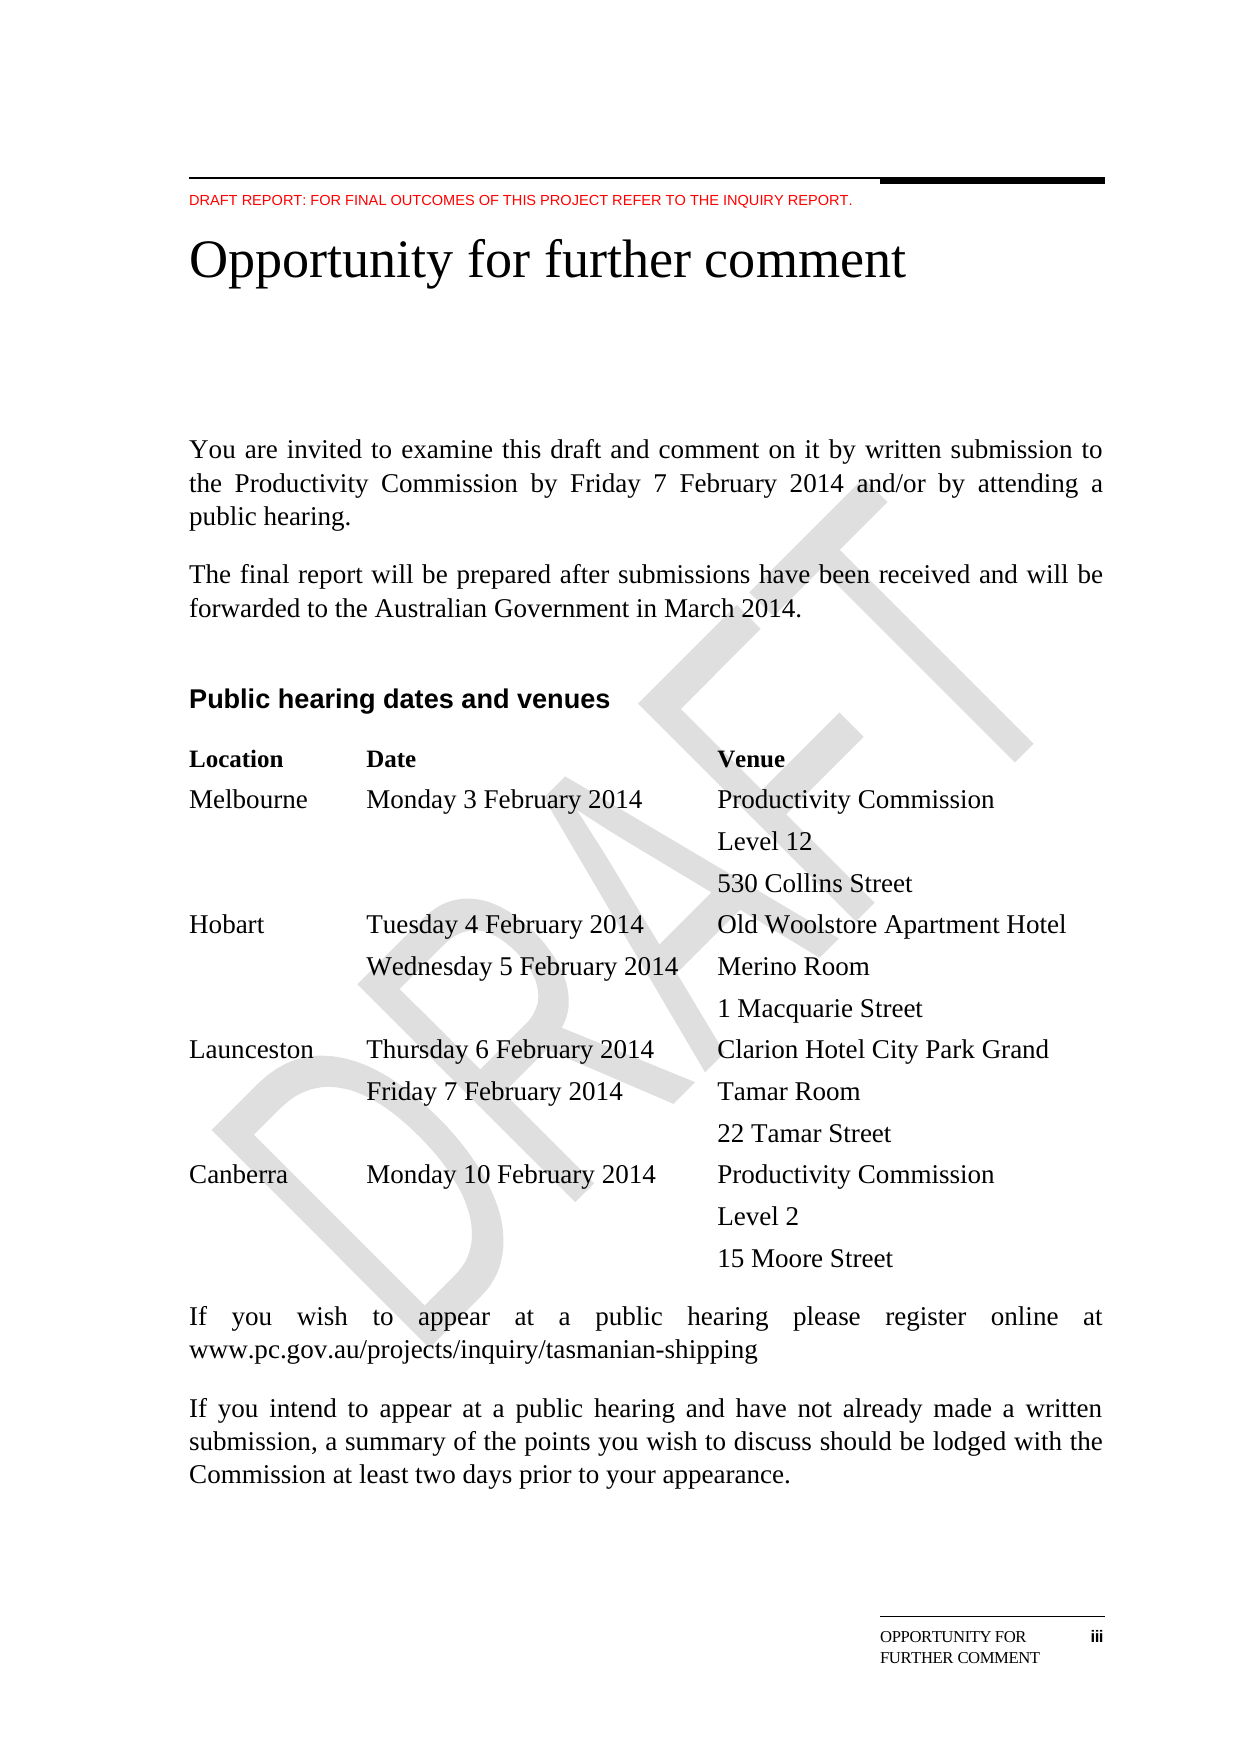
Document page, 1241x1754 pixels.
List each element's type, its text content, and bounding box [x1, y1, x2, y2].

table_cell Melbourne [178, 773, 355, 898]
table_header Venue [706, 715, 1099, 773]
subtitle Opportunity for further comment [189, 227, 1104, 290]
table_header Location [178, 715, 355, 773]
text You are invited to examine this draft and comment on it by written submission to the Productivity Commission by Friday 7 February 2014 and/or by attending a public hearing. [189, 431, 1104, 531]
table_cell Old Woolstore Apartment Hotel Merino Room 1 Macquarie Street [706, 898, 1099, 1023]
table_cell Monday 10 February 2014 [355, 1148, 706, 1273]
table_cell Hobart [178, 898, 355, 1023]
table_header Date [355, 715, 706, 773]
table_cell Productivity Commission Level 12 530 Collins Street [706, 773, 1099, 898]
table_cell Productivity Commission Level 2 15 Moore Street [706, 1148, 1099, 1273]
text Public hearing dates and venues [189, 681, 1104, 715]
table_cell Canberra [178, 1148, 355, 1273]
table_cell Thursday 6 February 2014 Friday 7 February 2014 [355, 1023, 706, 1148]
table_cell Tuesday 4 February 2014 Wednesday 5 February 2014 [355, 898, 706, 1023]
table_cell Clarion Hotel City Park Grand Tamar Room 22 Tamar Street [706, 1023, 1099, 1148]
text If you intend to appear at a public hearing and have not already made a written submission, a summary of the points you wish to discuss should be lodged with the Commission at least two days prior to your appearance. [189, 1390, 1104, 1490]
table_cell Monday 3 February 2014 [355, 773, 706, 898]
text The final report will be prepared after submissions have been received and will be forwarded to the Australian Government in March 2014. [189, 556, 1104, 623]
table_cell Launceston [178, 1023, 355, 1148]
text If you wish to appear at a public hearing please register online at www.pc.gov.au/projects/inquiry/tasmanian-shipping [189, 1298, 1104, 1365]
